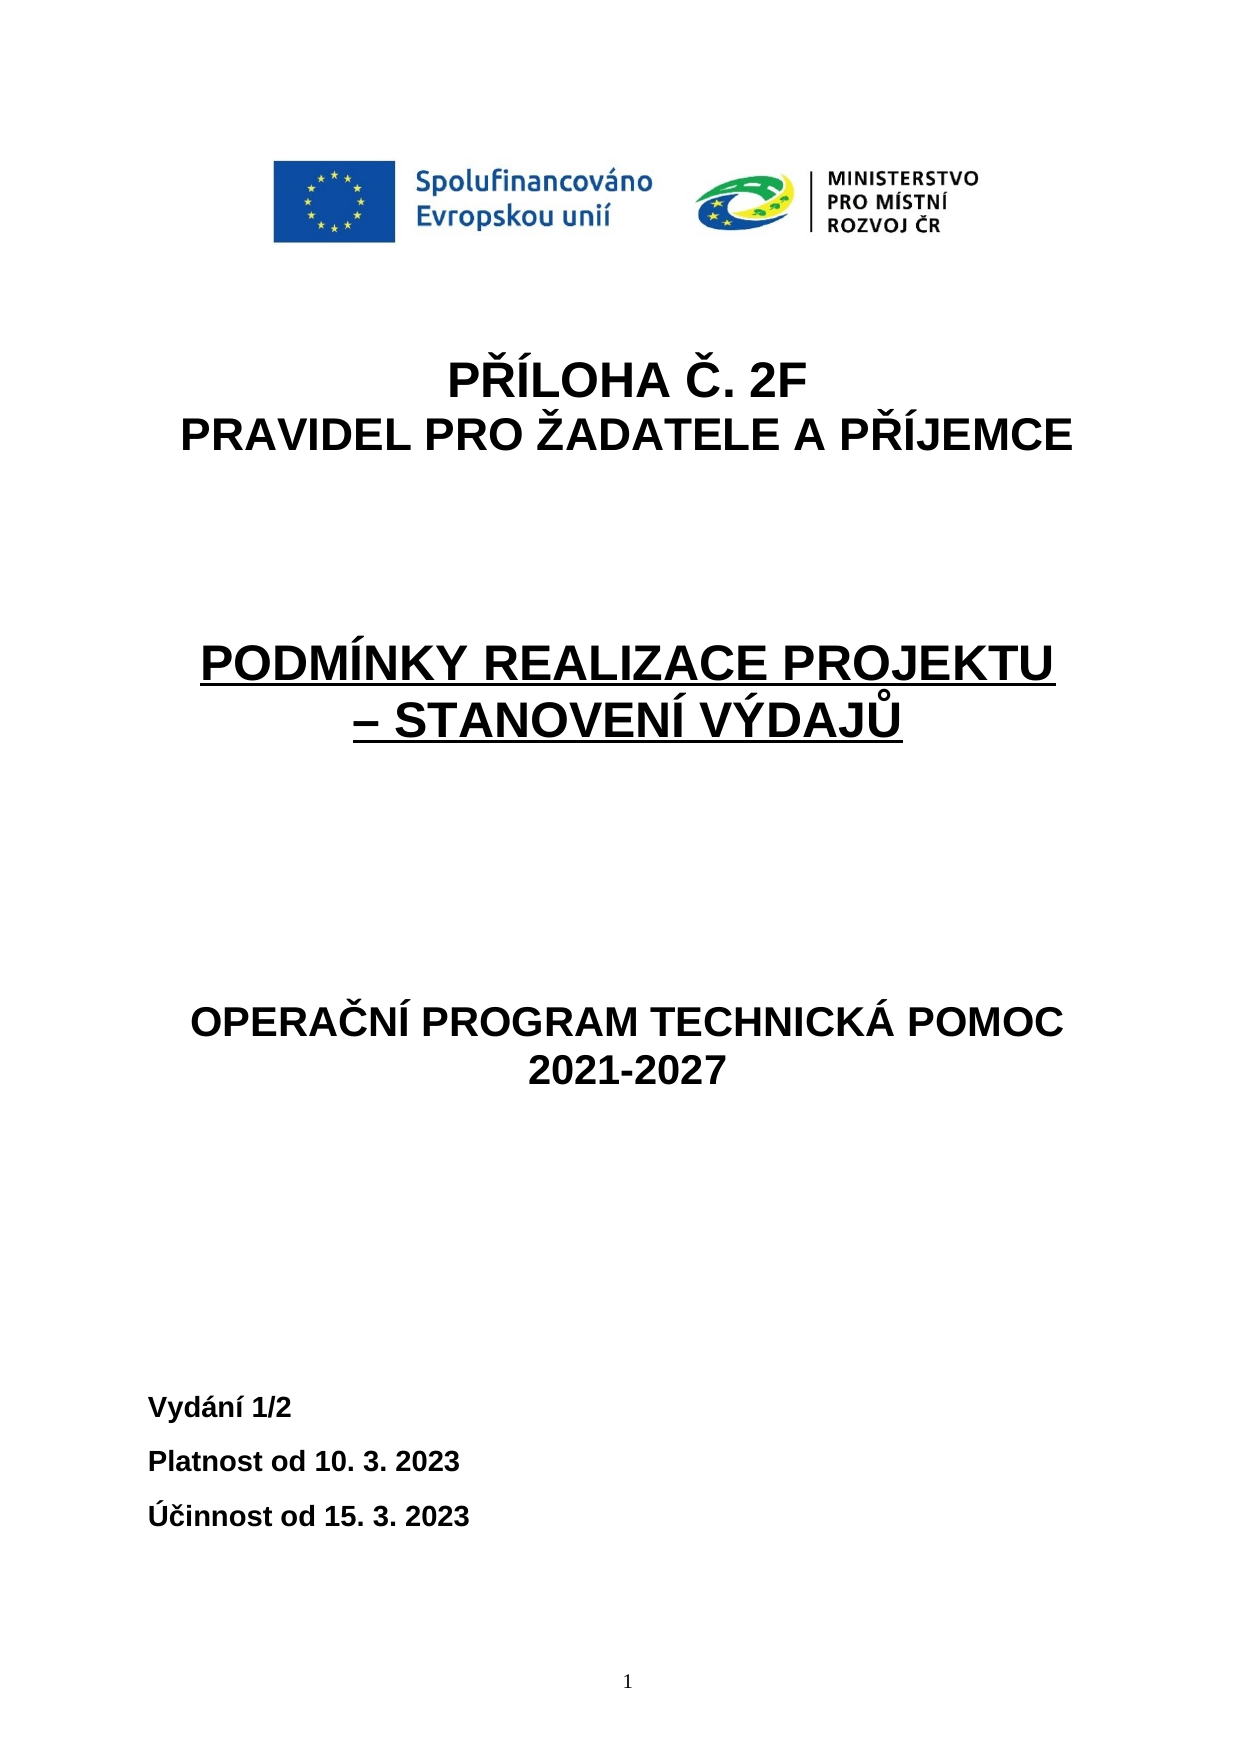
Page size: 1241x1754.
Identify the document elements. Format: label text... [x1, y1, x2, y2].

text – STANOVENÍ VÝDAJů [148, 691, 1107, 748]
text Pravidel pro žadatele A příjemce [148, 408, 1107, 461]
text Vydání 1/2 [148, 1390, 1107, 1424]
text Podmínky realizace projektu [148, 633, 1107, 691]
text Operační program technická pomoc 2021-2027 [148, 997, 1107, 1093]
text Platnost od 10. 3. 2023 [148, 1444, 1107, 1478]
text příloha č. 2f [148, 350, 1107, 408]
text Účinnost od 15. 3. 2023 [148, 1499, 1107, 1532]
picture [271, 158, 984, 245]
